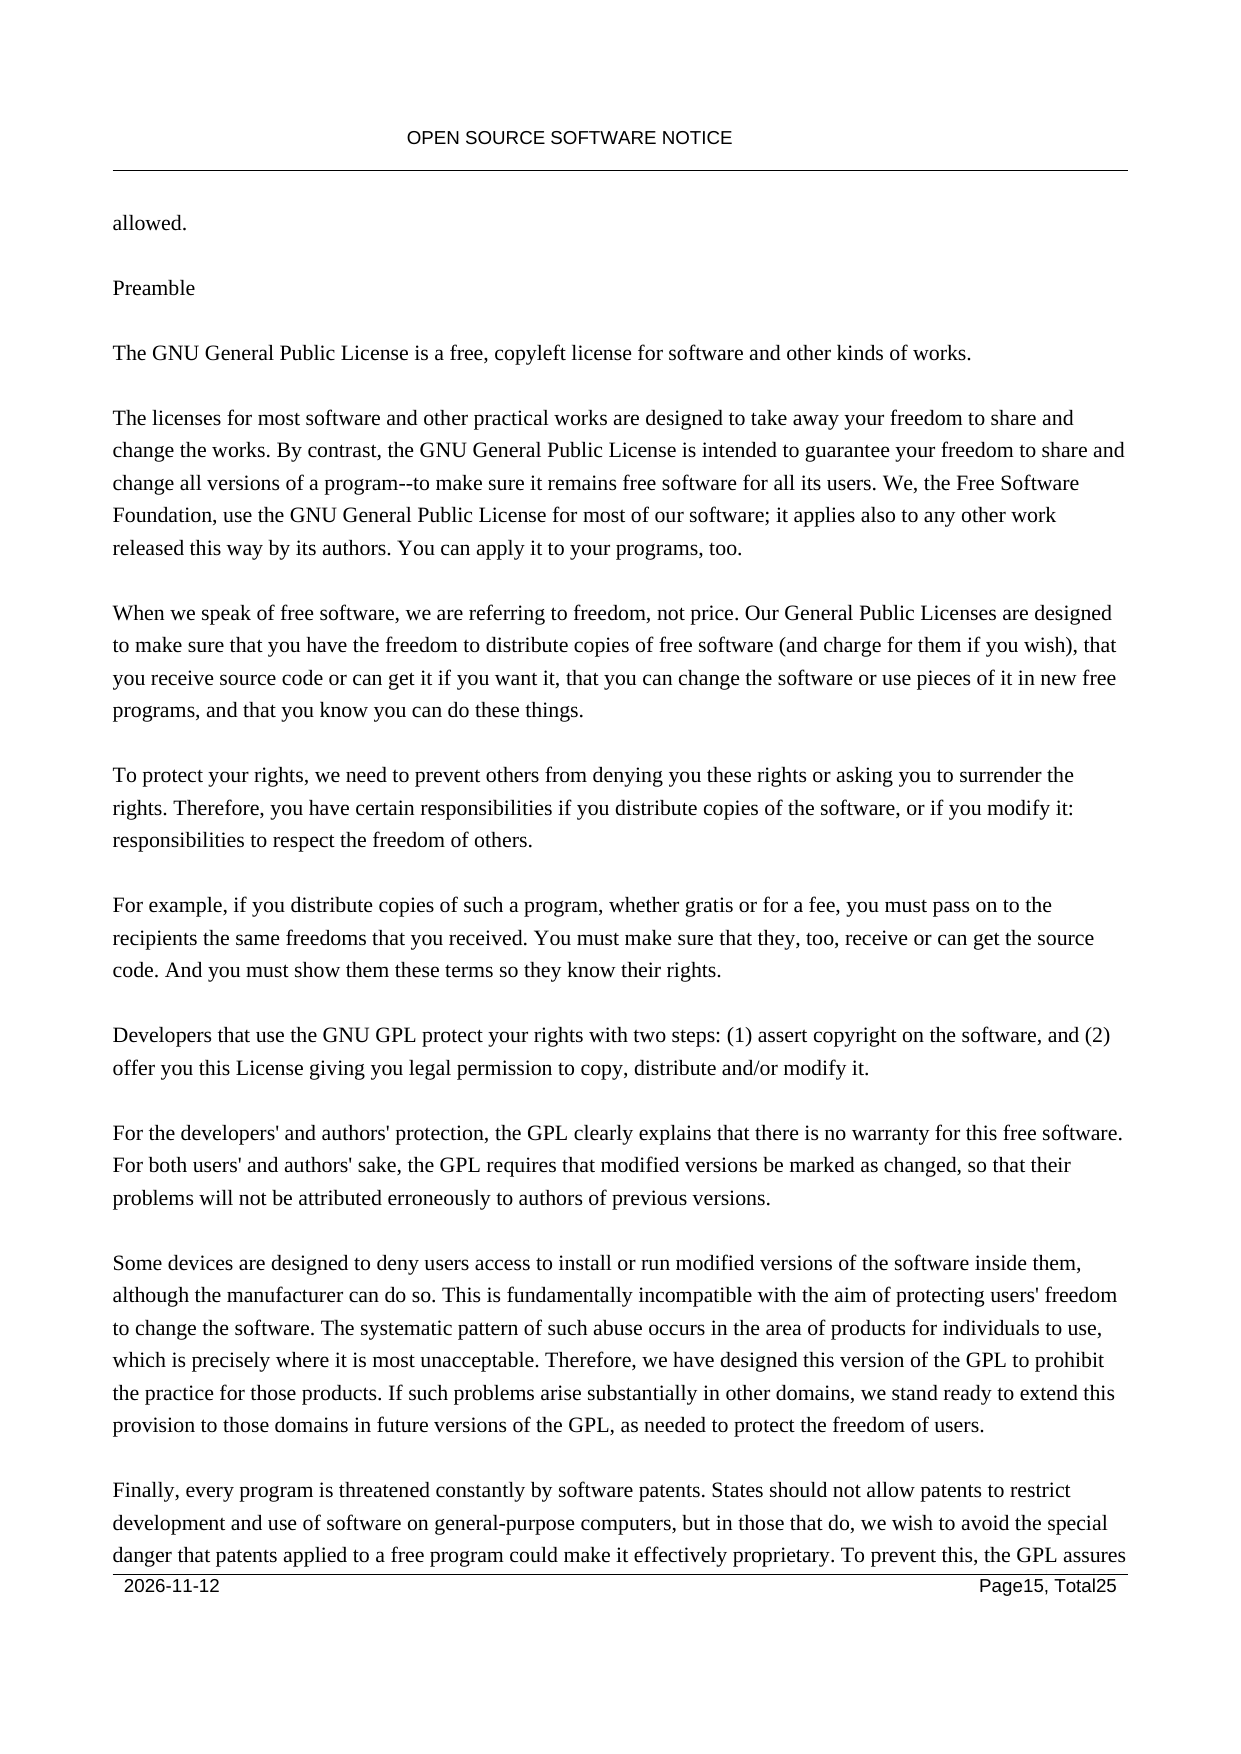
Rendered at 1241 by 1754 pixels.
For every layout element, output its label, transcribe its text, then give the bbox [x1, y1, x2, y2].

text Preamble [112, 271, 1128, 304]
text The GNU General Public License is a free, copyleft license for software and other kinds of works. [112, 336, 1128, 369]
text Some devices are designed to deny users access to install or run modified versions of the software inside them, although the manufacturer can do so. This is fundamentally incompatible with the aim of protecting users' freedom to change the software. The systematic pattern of such abuse occurs in the area of products for individuals to use, which is precisely where it is most unacceptable. Therefore, we have designed this version of the GPL to prohibit the practice for those products. If such problems arise substantially in other domains, we stand ready to extend this provision to those domains in future versions of the GPL, as needed to protect the freedom of users. [112, 1246, 1128, 1441]
text When we speak of free software, we are referring to freedom, not price. Our General Public Licenses are designed to make sure that you have the freedom to distribute copies of free software (and charge for them if you wish), that you receive source code or can get it if you want it, that you can change the software or use pieces of it in new free programs, and that you know you can do these things. [112, 596, 1128, 726]
text For the developers' and authors' protection, the GPL clearly explains that there is no warranty for this free software. For both users' and authors' sake, the GPL requires that modified versions be marked as changed, so that their problems will not be attributed erroneously to authors of previous versions. [112, 1116, 1128, 1214]
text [112, 1474, 1128, 1571]
text For example, if you distribute copies of such a program, whether gratis or for a fee, you must pass on to the recipients the same freedoms that you received. You must make sure that they, too, receive or can get the source code. And you must show them these terms so they know their rights. [112, 889, 1128, 986]
text Developers that use the GNU GPL protect your rights with two steps: (1) assert copyright on the software, and (2) offer you this License giving you legal permission to copy, distribute and/or modify it. [112, 1019, 1128, 1084]
text To protect your rights, we need to prevent others from denying you these rights or asking you to surrender the rights. Therefore, you have certain responsibilities if you distribute copies of the software, or if you modify it: responsibilities to respect the freedom of others. [112, 759, 1128, 856]
text The licenses for most software and other practical works are designed to take away your freedom to share and change the works. By contrast, the GNU General Public License is intended to guarantee your freedom to share and change all versions of a program--to make sure it remains free software for all its users. We, the Free Software Foundation, use the GNU General Public License for most of our software; it applies also to any other work released this way by its authors. You can apply it to your programs, too. [112, 401, 1128, 564]
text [112, 206, 1128, 239]
